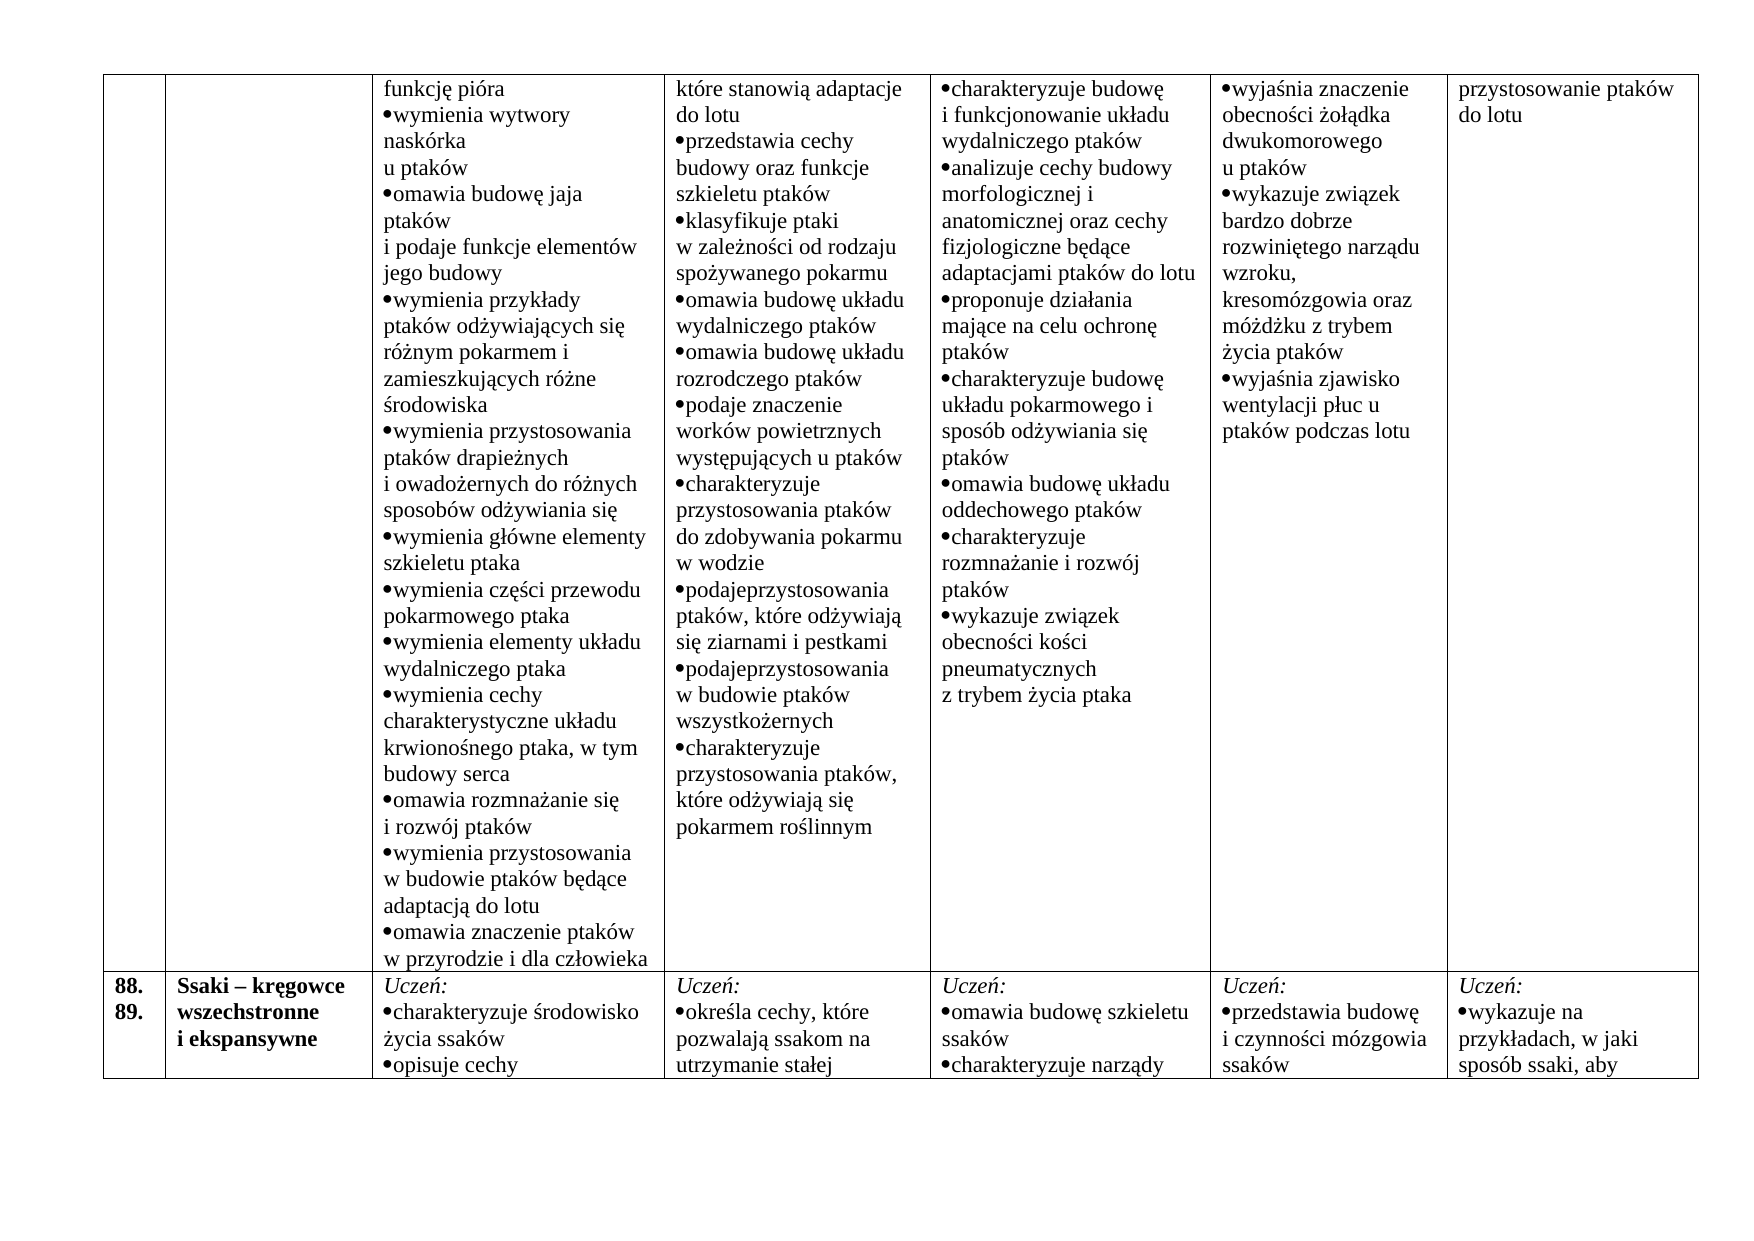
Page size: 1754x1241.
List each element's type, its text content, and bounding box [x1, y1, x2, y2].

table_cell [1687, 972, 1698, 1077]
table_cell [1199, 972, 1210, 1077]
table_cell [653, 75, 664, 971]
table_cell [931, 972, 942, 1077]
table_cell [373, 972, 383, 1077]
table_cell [166, 972, 372, 1077]
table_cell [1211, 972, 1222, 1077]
table_cell [104, 972, 165, 1077]
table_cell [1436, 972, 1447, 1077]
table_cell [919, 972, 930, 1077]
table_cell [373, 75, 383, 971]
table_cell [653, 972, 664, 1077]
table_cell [166, 75, 372, 971]
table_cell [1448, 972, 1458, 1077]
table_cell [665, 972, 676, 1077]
table_cell [104, 75, 165, 971]
